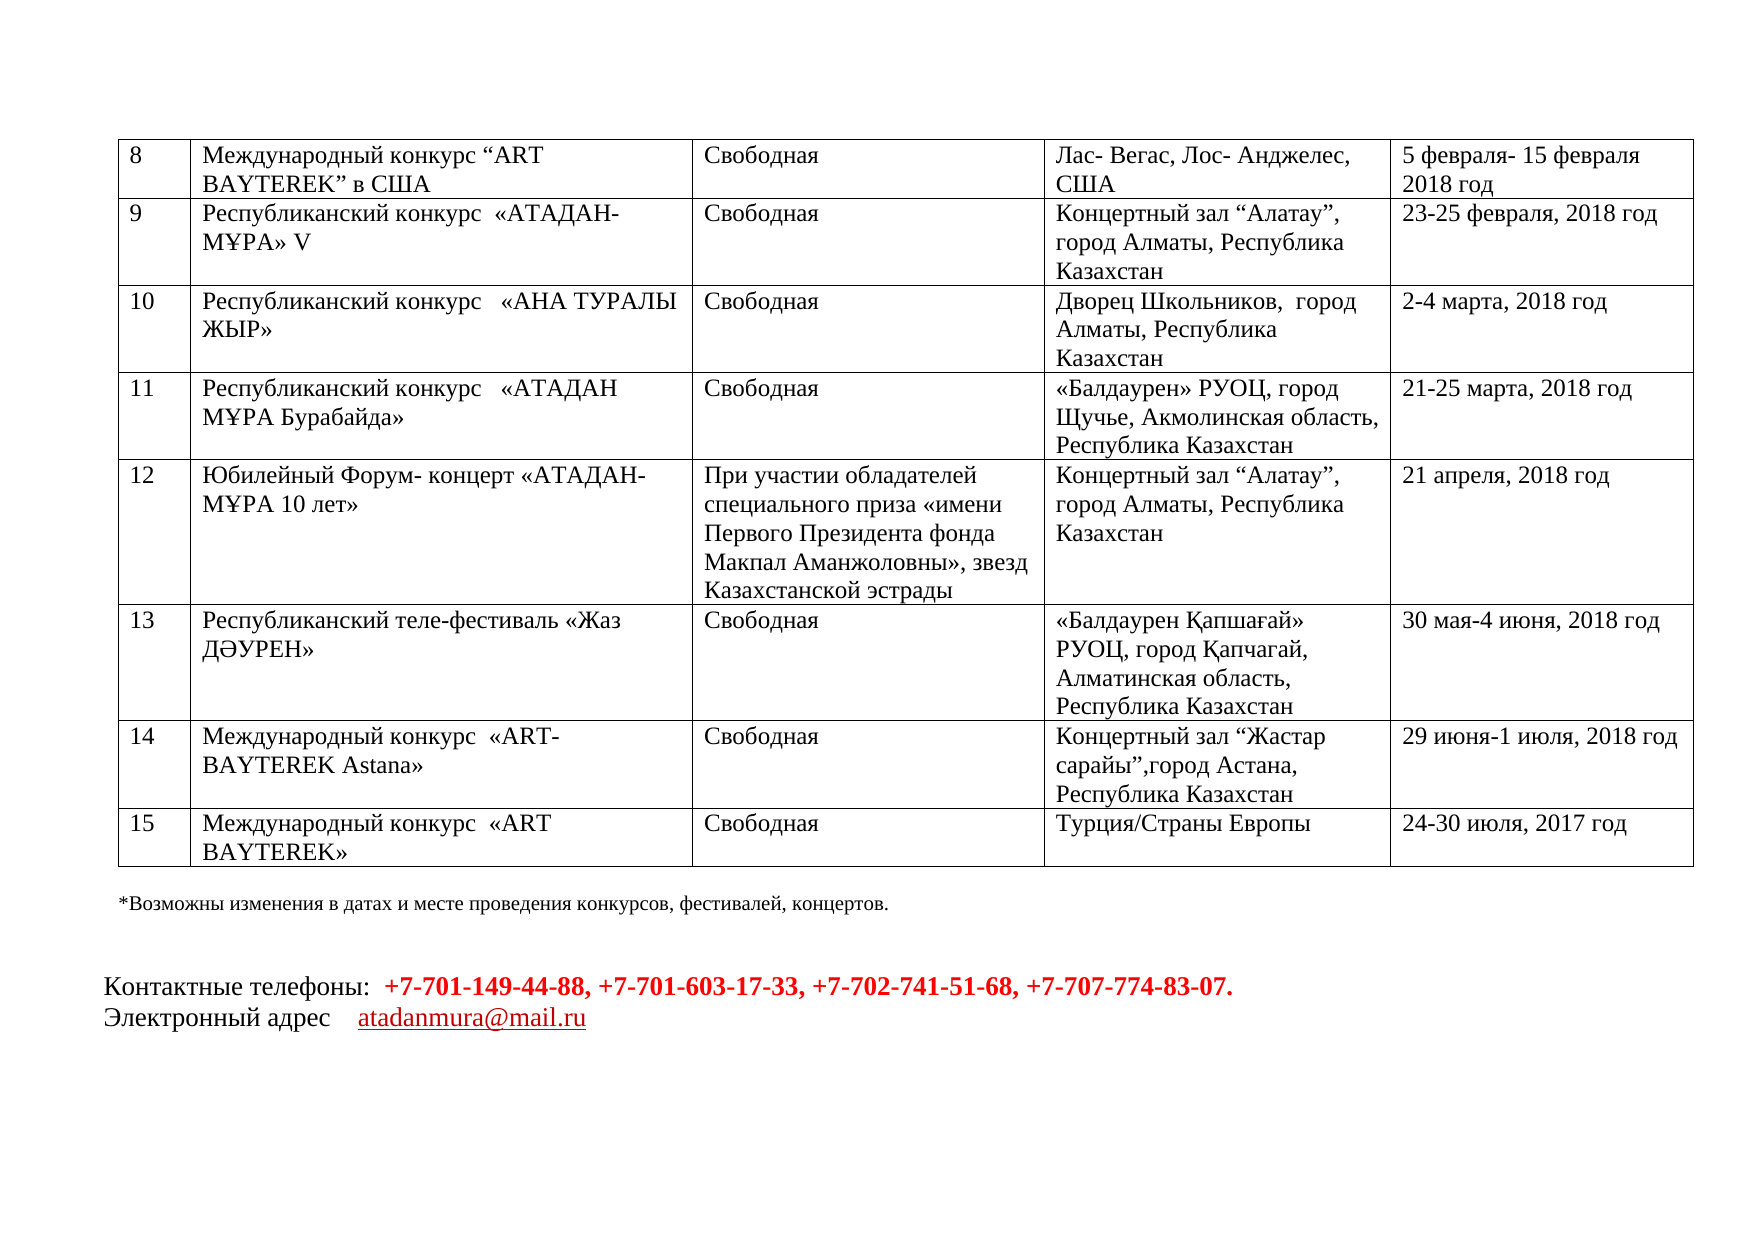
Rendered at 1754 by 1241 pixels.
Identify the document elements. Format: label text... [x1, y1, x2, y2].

table_cell При участии обладателей специального приза «имени Первого Президента фонда Макпал Аманжоловны», звезд Казахстанской эстрады [693, 460, 1044, 604]
table_cell 21-25 марта, 2018 год [1391, 373, 1693, 459]
table_cell 8 [119, 140, 190, 197]
table_cell 24-30 июля, 2017 год [1391, 809, 1693, 866]
table_cell 2-4 марта, 2018 год [1391, 286, 1693, 372]
table_cell 14 [119, 721, 190, 807]
text Контактные телефоны: +7-701-149-44-88, +7-701-603-17-33, +7-702-741-51-68, +7-707-774-83-07. [103, 970, 1636, 1002]
table_cell 12 [119, 460, 190, 604]
table_cell Юбилейный Форум- концерт «АТАДАН-МҰРА 10 лет» [191, 460, 692, 604]
table_cell «Балдаурен Қапшағай» РУОЦ, город Қапчагай, Алматинская область, Республика Казахстан [1045, 605, 1390, 720]
table_cell Республиканский теле-фестиваль «Жаз ДӘУРЕН» [191, 605, 692, 720]
table_cell Свободная [693, 373, 1044, 459]
table_cell 5 февраля- 15 февраля 2018 год [1391, 140, 1693, 197]
table_cell Свободная [693, 140, 1044, 197]
table_cell 13 [119, 605, 190, 720]
table_cell 9 [119, 199, 190, 285]
table_cell Свободная [693, 286, 1044, 372]
table_cell 23-25 февраля, 2018 год [1391, 199, 1693, 285]
table_cell Республиканский конкурс «АНА ТУРАЛЫ ЖЫР» [191, 286, 692, 372]
table_cell Лас- Вегас, Лос- Анджелес, США [1045, 140, 1390, 197]
table_cell Международный конкурс «ART BAYTEREK» [191, 809, 692, 866]
table_cell 21 апреля, 2018 год [1391, 460, 1693, 604]
text *Возможны изменения в датах и месте проведения конкурсов, фестивалей, концертов. [118, 891, 1636, 915]
table_cell Свободная [693, 605, 1044, 720]
table_cell Дворец Школьников, город Алматы, Республика Казахстан [1045, 286, 1390, 372]
table_cell Турция/Страны Европы [1045, 809, 1390, 866]
table_cell 10 [119, 286, 190, 372]
table_cell Концертный зал “Алатау”, город Алматы, Республика Казахстан [1045, 460, 1390, 604]
table_cell 29 июня-1 июля, 2018 год [1391, 721, 1693, 807]
table_cell Свободная [693, 199, 1044, 285]
table_cell Международный конкурс “ART BAYTEREK” в США [191, 140, 692, 197]
table_cell Концертный зал “Алатау”, город Алматы, Республика Казахстан [1045, 199, 1390, 285]
text Электронный адрес atadanmura@mail.ru [103, 1002, 1636, 1033]
table_cell 15 [119, 809, 190, 866]
table_cell Концертный зал “Жастар сарайы”,город Астана, Республика Казахстан [1045, 721, 1390, 807]
table_cell 30 мая-4 июня, 2018 год [1391, 605, 1693, 720]
table_cell «Балдаурен» РУОЦ, город Щучье, Акмолинская область, Республика Казахстан [1045, 373, 1390, 459]
table_cell Международный конкурс «ART-BAYTEREK Astana» [191, 721, 692, 807]
table_cell Республиканский конкурс «АТАДАН МҰРА Бурабайда» [191, 373, 692, 459]
table_cell Свободная [693, 809, 1044, 866]
table_cell Свободная [693, 721, 1044, 807]
table_cell 11 [119, 373, 190, 459]
table_cell Республиканский конкурс «АТАДАН-МҰРА» V [191, 199, 692, 285]
